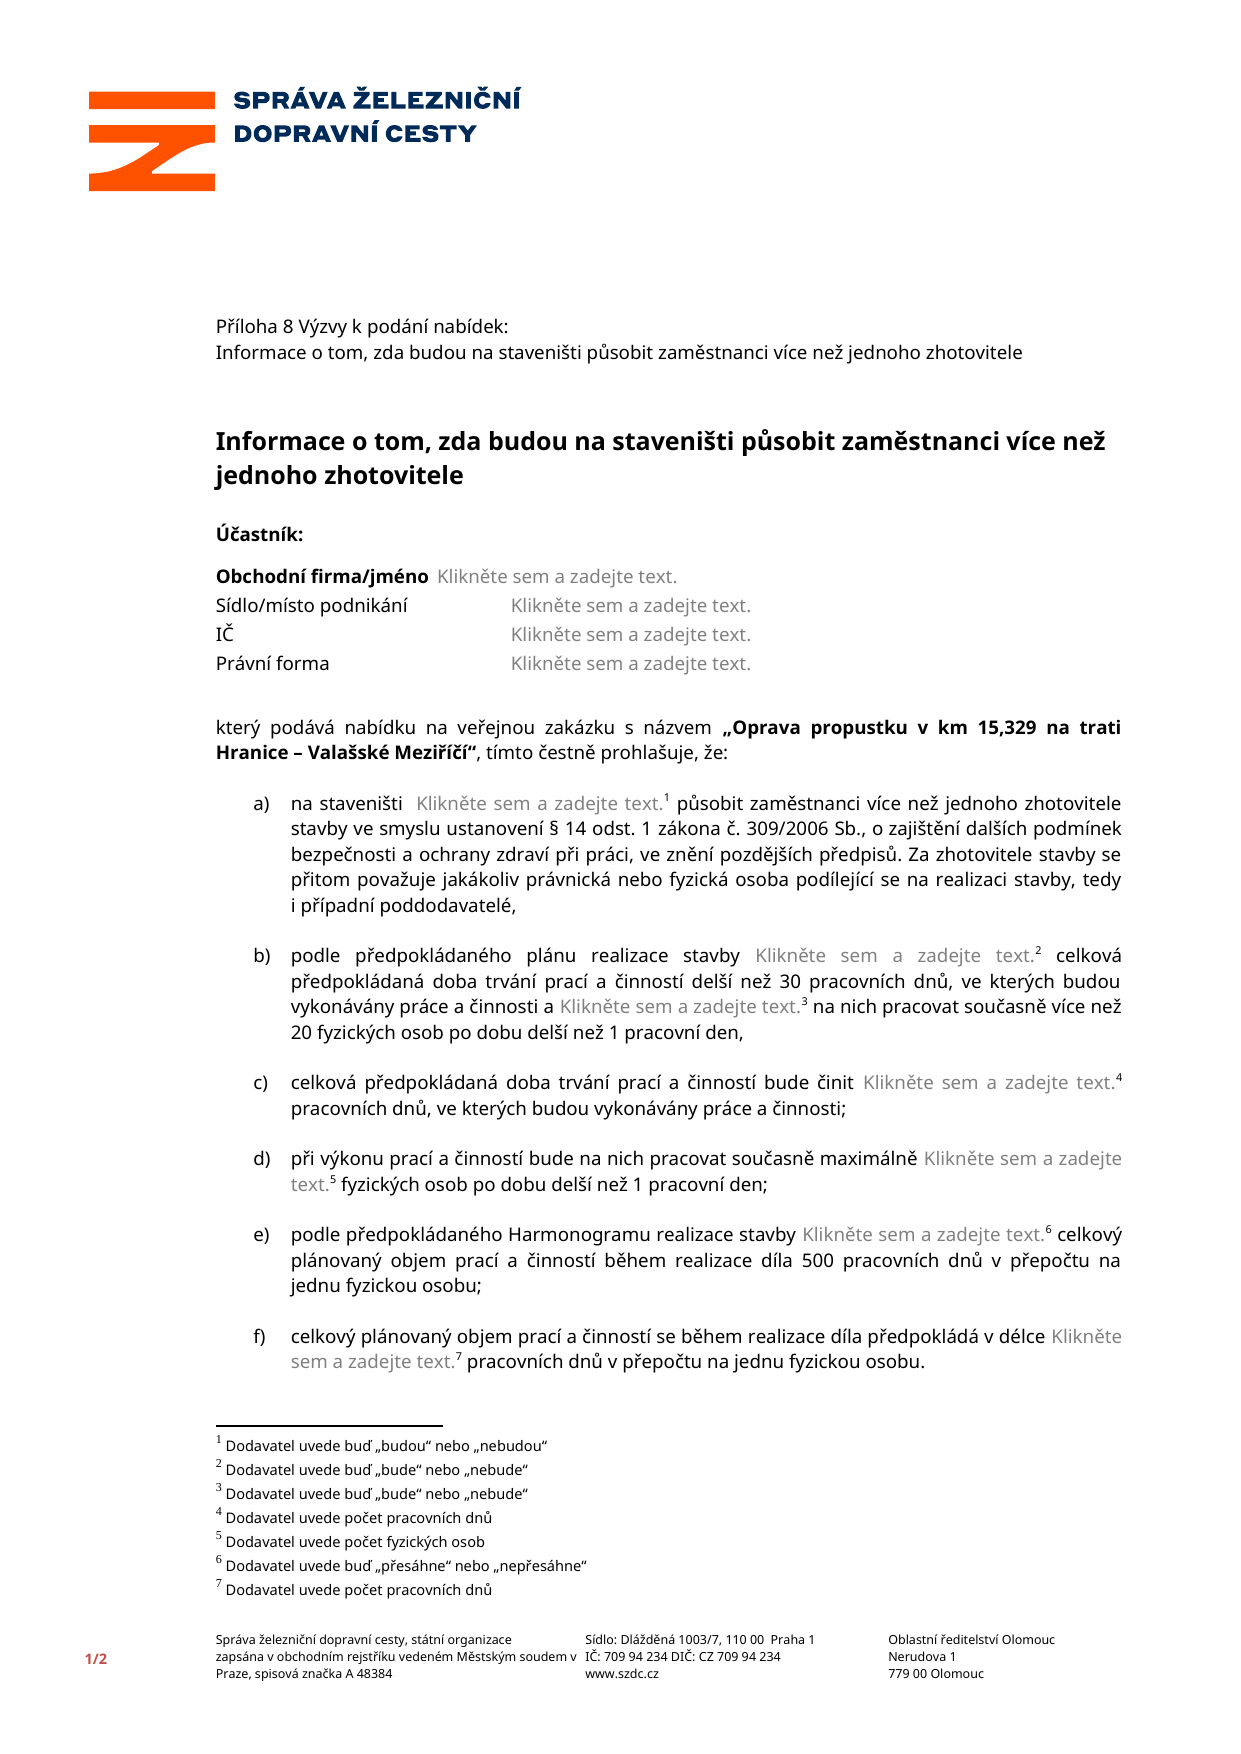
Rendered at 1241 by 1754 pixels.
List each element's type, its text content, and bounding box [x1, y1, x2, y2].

text Obchodní firma/jméno [216, 560, 1122, 589]
text který podává nabídku na veřejnou zakázku s názvem „Oprava propustku v km 15,329 na trati Hranice – Valašské Meziříčí“, tímto čestně prohlašuje, že: [216, 714, 1122, 765]
text Právní forma [216, 647, 1122, 676]
title Informace o tom, zda budou na staveništi působit zaměstnanci více než jednoho zhotovitele [216, 423, 1122, 492]
text Sídlo/místo podnikání [216, 589, 1122, 618]
text IČ [216, 618, 1122, 647]
list při výkonu prací a činností bude na nich pracovat současně maximálně fyzických osob po dobu delší než 1 pracovní den; [253, 1146, 1122, 1197]
list celková předpokládaná doba trvání prací a činností bude činit pracovních dnů, ve kterých budou vykonávány práce a činnosti; [253, 1070, 1122, 1121]
list celkový plánovaný objem prací a činností se během realizace díla předpokládá v délce pracovních dnů v přepočtu na jednu fyzickou osobu. [253, 1323, 1122, 1374]
list podle předpokládaného plánu realizace stavby celková předpokládaná doba trvání prací a činností delší než 30 pracovních dnů, ve kterých budou vykonávány práce a činnosti a na nich pracovat současně více než 20 fyzických osob po dobu delší než 1 pracovní den, [253, 943, 1122, 1045]
text Účastník: [216, 517, 1122, 548]
list na staveništi působit zaměstnanci více než jednoho zhotovitele stavby ve smyslu ustanovení § 14 odst. 1 zákona č. 309/2006 Sb., o zajištění dalších podmínek bezpečnosti a ochrany zdraví při práci, ve znění pozdějších předpisů. Za zhotovitele stavby se přitom považuje jakákoliv právnická nebo fyzická osoba podílející se na realizaci stavby, tedy i případní poddodavatelé, [253, 790, 1122, 918]
text Informace o tom, zda budou na staveništi působit zaměstnanci více než jednoho zhotovitele [216, 339, 1122, 364]
list podle předpokládaného Harmonogramu realizace stavby celkový plánovaný objem prací a činností během realizace díla 500 pracovních dnů v přepočtu na jednu fyzickou osobu; [253, 1222, 1122, 1298]
text Příloha 8 Výzvy k podání nabídek: [216, 313, 1122, 339]
